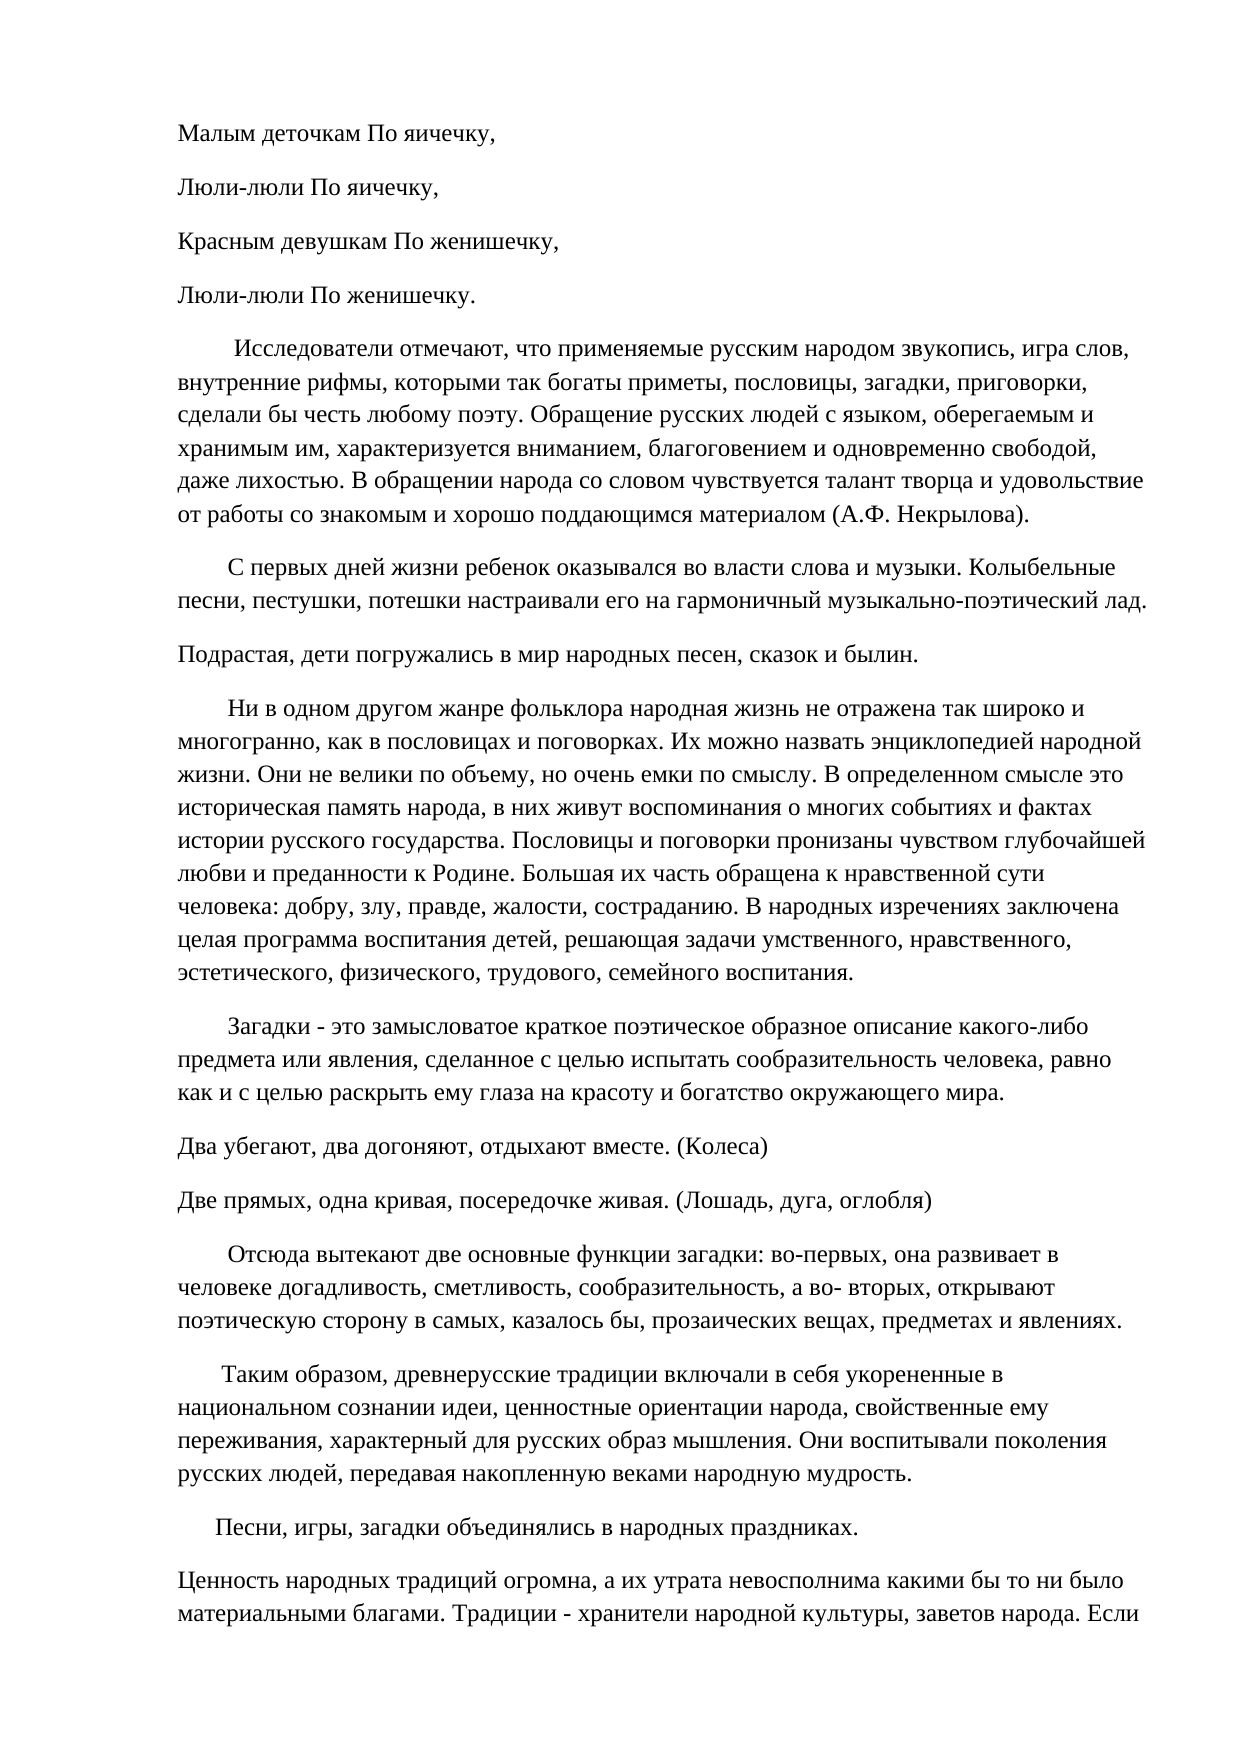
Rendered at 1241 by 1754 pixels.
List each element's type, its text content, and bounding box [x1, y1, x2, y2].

text Две прямых, одна кривая, посередочке живая. (Лошадь, дуга, оглобля) [177, 1185, 1152, 1214]
text Исследователи отмечают, что применяемые русским народом звукопись, игра слов, внутренние рифмы, которыми так богаты приметы, пословицы, загадки, приговорки, сделали бы честь любому поэту. Обращение русских людей с языком, оберегаемым и хранимым им, характеризуется вниманием, благоговением и одновременно свободой, даже лихостью. В обращении народа со словом чувствуется талант творца и удовольствие от работы со знакомым и хорошо поддающимся материалом (А.Ф. Некрылова). [177, 333, 1152, 527]
text Подрастая, дети погружались в мир народных песен, сказок и былин. [177, 639, 1152, 668]
text Ни в одном другом жанре фольклора народная жизнь не отражена так широко и многогранно, как в пословицах и поговорках. Их можно назвать энциклопедией народной жизни. Они не велики по объему, но очень емки по смыслу. В определенном смысле это историческая память народа, в них живут воспоминания о многих событиях и фактах истории русского государства. Пословицы и поговорки пронизаны чувством глубочайшей любви и преданности к Родине. Большая их часть обращена к нравственной сути человека: добру, злу, правде, жалости, состраданию. В народных изречениях заключена целая программа воспитания детей, решающая задачи умственного, нравственного, эстетического, физического, трудового, семейного воспитания. [177, 693, 1152, 986]
text Песни, игры, загадки объединялись в народных праздниках. [177, 1512, 1152, 1540]
text Люли-люли По яичечку, [177, 172, 1152, 201]
text Таким образом, древнерусские традиции включали в себя укорененные в национальном сознании идеи, ценностные ориентации народа, свойственные ему переживания, характерный для русских образ мышления. Они воспитывали поколения русских людей, передавая накопленную веками народную мудрость. [177, 1359, 1152, 1487]
text Красным девушкам По женишечку, [177, 226, 1152, 254]
text Люли-люли По женишечку. [177, 280, 1152, 308]
text Два убегают, два догоняют, отдыхают вместе. (Колеса) [177, 1131, 1152, 1160]
text Малым деточкам По яичечку, [177, 118, 1152, 147]
text Загадки - это замысловатое краткое поэтическое образное описание какого-либо предмета или явления, сделанное с целью испытать сообразительность человека, равно как и с целью раскрыть ему глаза на красоту и богатство окружающего мира. [177, 1011, 1152, 1106]
text С первых дней жизни ребенок оказывался во власти слова и музыки. Колыбельные песни, пестушки, потешки настраивали его на гармоничный музыкально-поэтический лад. [177, 552, 1152, 614]
text Отсюда вытекают две основные функции загадки: во-первых, она развивает в человеке догадливость, сметливость, сообразительность, а во- вторых, открывают поэтическую сторону в самых, казалось бы, прозаических вещах, предметах и явлениях. [177, 1239, 1152, 1334]
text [177, 1566, 1152, 1627]
